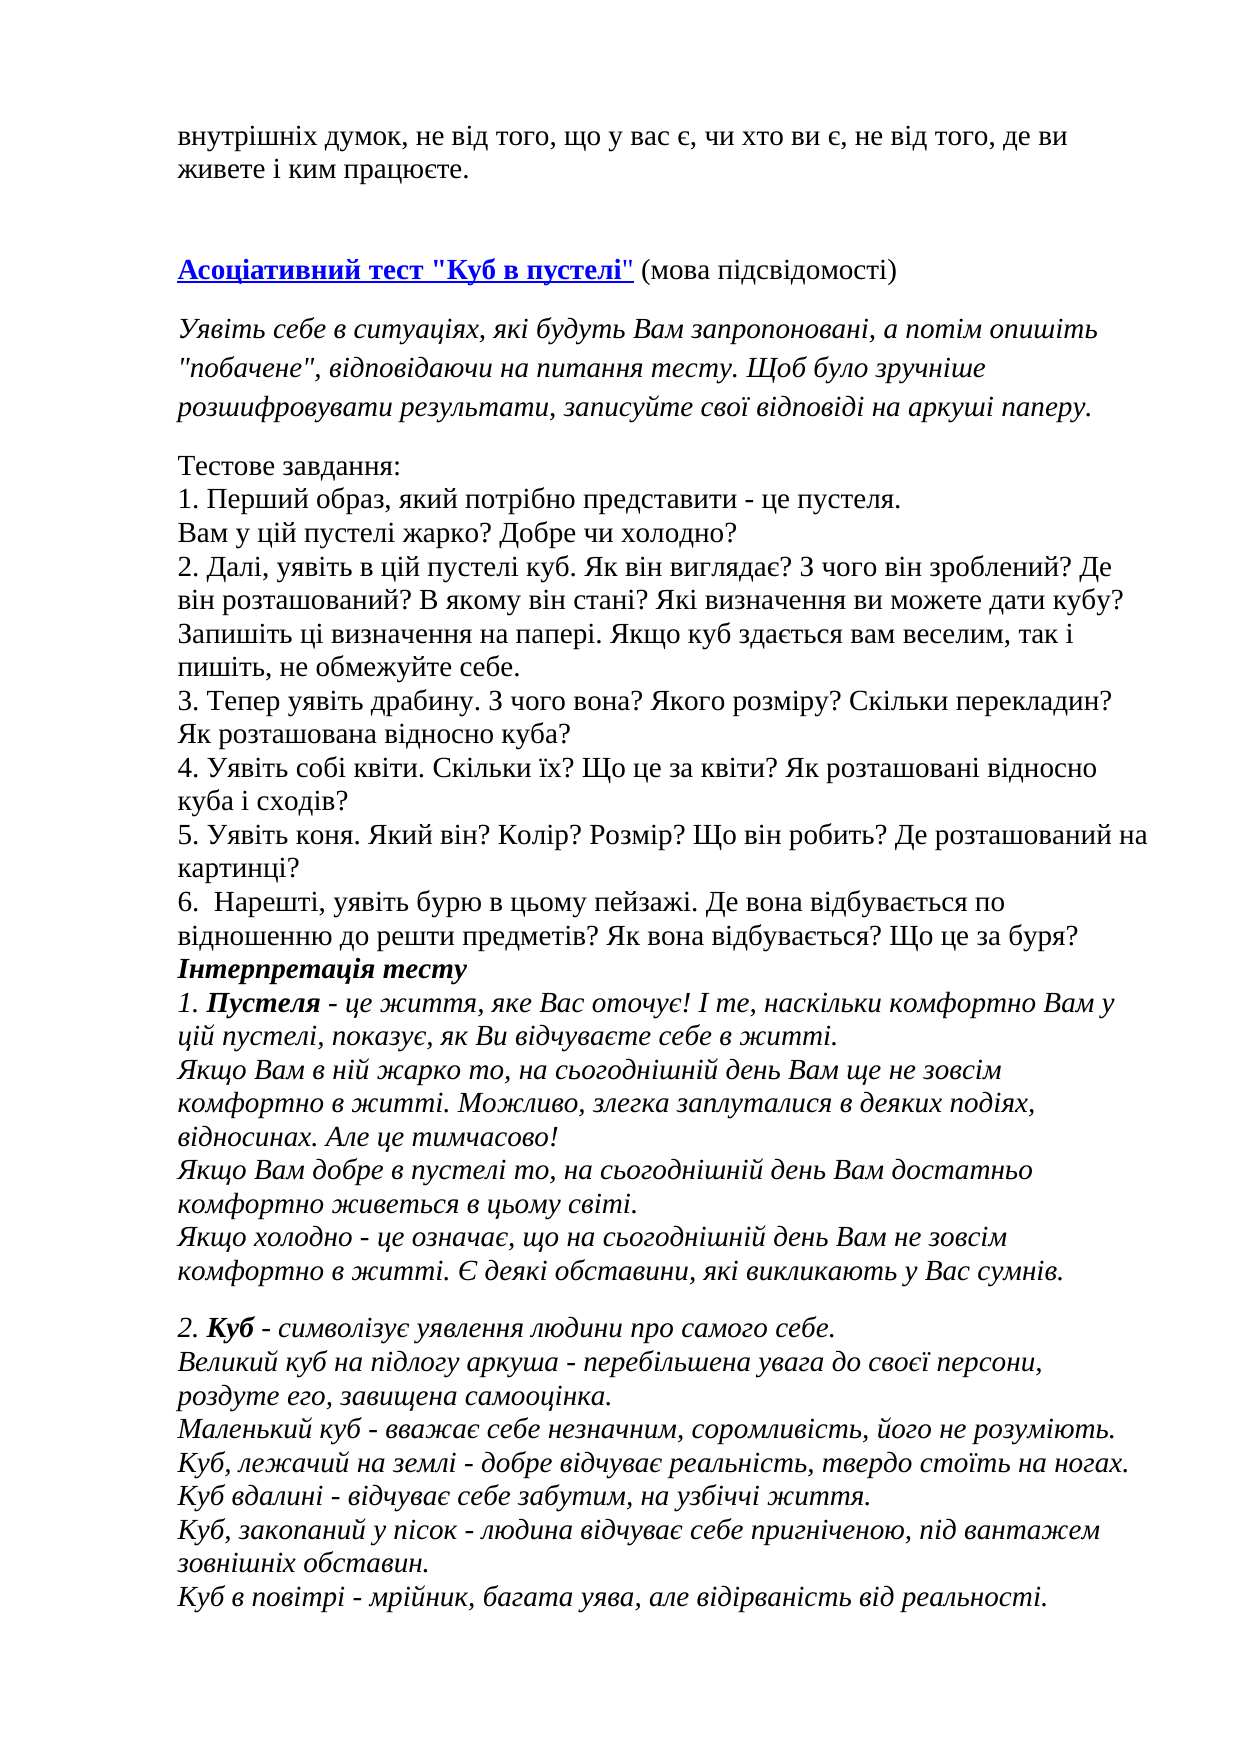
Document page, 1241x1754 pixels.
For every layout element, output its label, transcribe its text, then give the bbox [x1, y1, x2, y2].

text 5. Уявіть коня. Який він? Колір? Розмір? Що він робить? Де розташований на картинці? [177, 817, 1152, 884]
text 4. Уявіть собі квіти. Скільки їх? Що це за квіти? Як розташовані відносно куба і сходів? [177, 750, 1152, 817]
text Тестове завдання: [177, 448, 1152, 482]
text Маленький куб - вважає себе незначним, соромливість, його не розуміють. [177, 1411, 1152, 1445]
text Асоціативний тест "Куб в пустелі" (мова підсвідомості) [177, 252, 1152, 286]
text Великий куб на підлогу аркуша - перебільшена увага до своєї персони, роздуте его, завищена самооцінка. [177, 1344, 1152, 1411]
text Якщо Вам в ній жарко то, на сьогоднішній день Вам ще не зовсім комфортно в житті. Можливо, злегка заплуталися в деяких подіях, відносинах. Але це тимчасово! [177, 1052, 1152, 1152]
text Якщо холодно - це означає, що на сьогоднішній день Вам не зовсім комфортно в житті. Є деякі обставини, які викликають у Вас сумнів. [177, 1219, 1152, 1287]
text 1. Перший образ, який потрібно представити - це пустеля. [177, 482, 1152, 515]
text Куб в повітрі - мрійник, багата уява, але відірваність від реальності. [177, 1579, 1152, 1612]
text Уявіть себе в ситуаціях, які будуть Вам запропоновані, а потім опишіть "побачене", відповідаючи на питання тесту. Щоб було зручніше розшифровувати результати, записуйте свої відповіді на аркуші паперу. [177, 312, 1152, 422]
text Куб вдалині - відчуває себе забутим, на узбіччі життя. [177, 1478, 1152, 1512]
text 2. Куб - символізує уявлення людини про самого себе. [177, 1311, 1152, 1344]
text Куб, лежачий на землі - добре відчуває реальність, твердо стоїть на ногах. [177, 1445, 1152, 1478]
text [177, 118, 1152, 185]
text 3. Тепер уявіть драбину. З чого вона? Якого розміру? Скільки перекладин? Як розташована відносно куба? [177, 683, 1152, 750]
text 1. Пустеля - це життя, яке Вас оточує! І те, наскільки комфортно Вам у цій пустелі, показує, як Ви відчуваєте себе в житті. [177, 985, 1152, 1052]
text Інтерпретація тесту [177, 951, 1152, 985]
text Якщо Вам добре в пустелі то, на сьогоднішній день Вам достатньо комфортно живеться в цьому світі. [177, 1152, 1152, 1219]
text 2. Далі, уявіть в цій пустелі куб. Як він виглядає? З чого він зроблений? Де він розташований? В якому він стані? Які визначення ви можете дати кубу? Запишіть ці визначення на папері. Якщо куб здається вам веселим, так і пишіть, не обмежуйте себе. [177, 549, 1152, 683]
text 6. Нарешті, уявіть бурю в цьому пейзажі. Де вона відбувається по відношенню до решти предметів? Як вона відбувається? Що це за буря? [177, 884, 1152, 951]
text Вам у цій пустелі жарко? Добре чи холодно? [177, 515, 1152, 549]
text Куб, закопаний у пісок - людина відчуває себе пригніченою, під вантажем зовнішніх обставин. [177, 1512, 1152, 1579]
